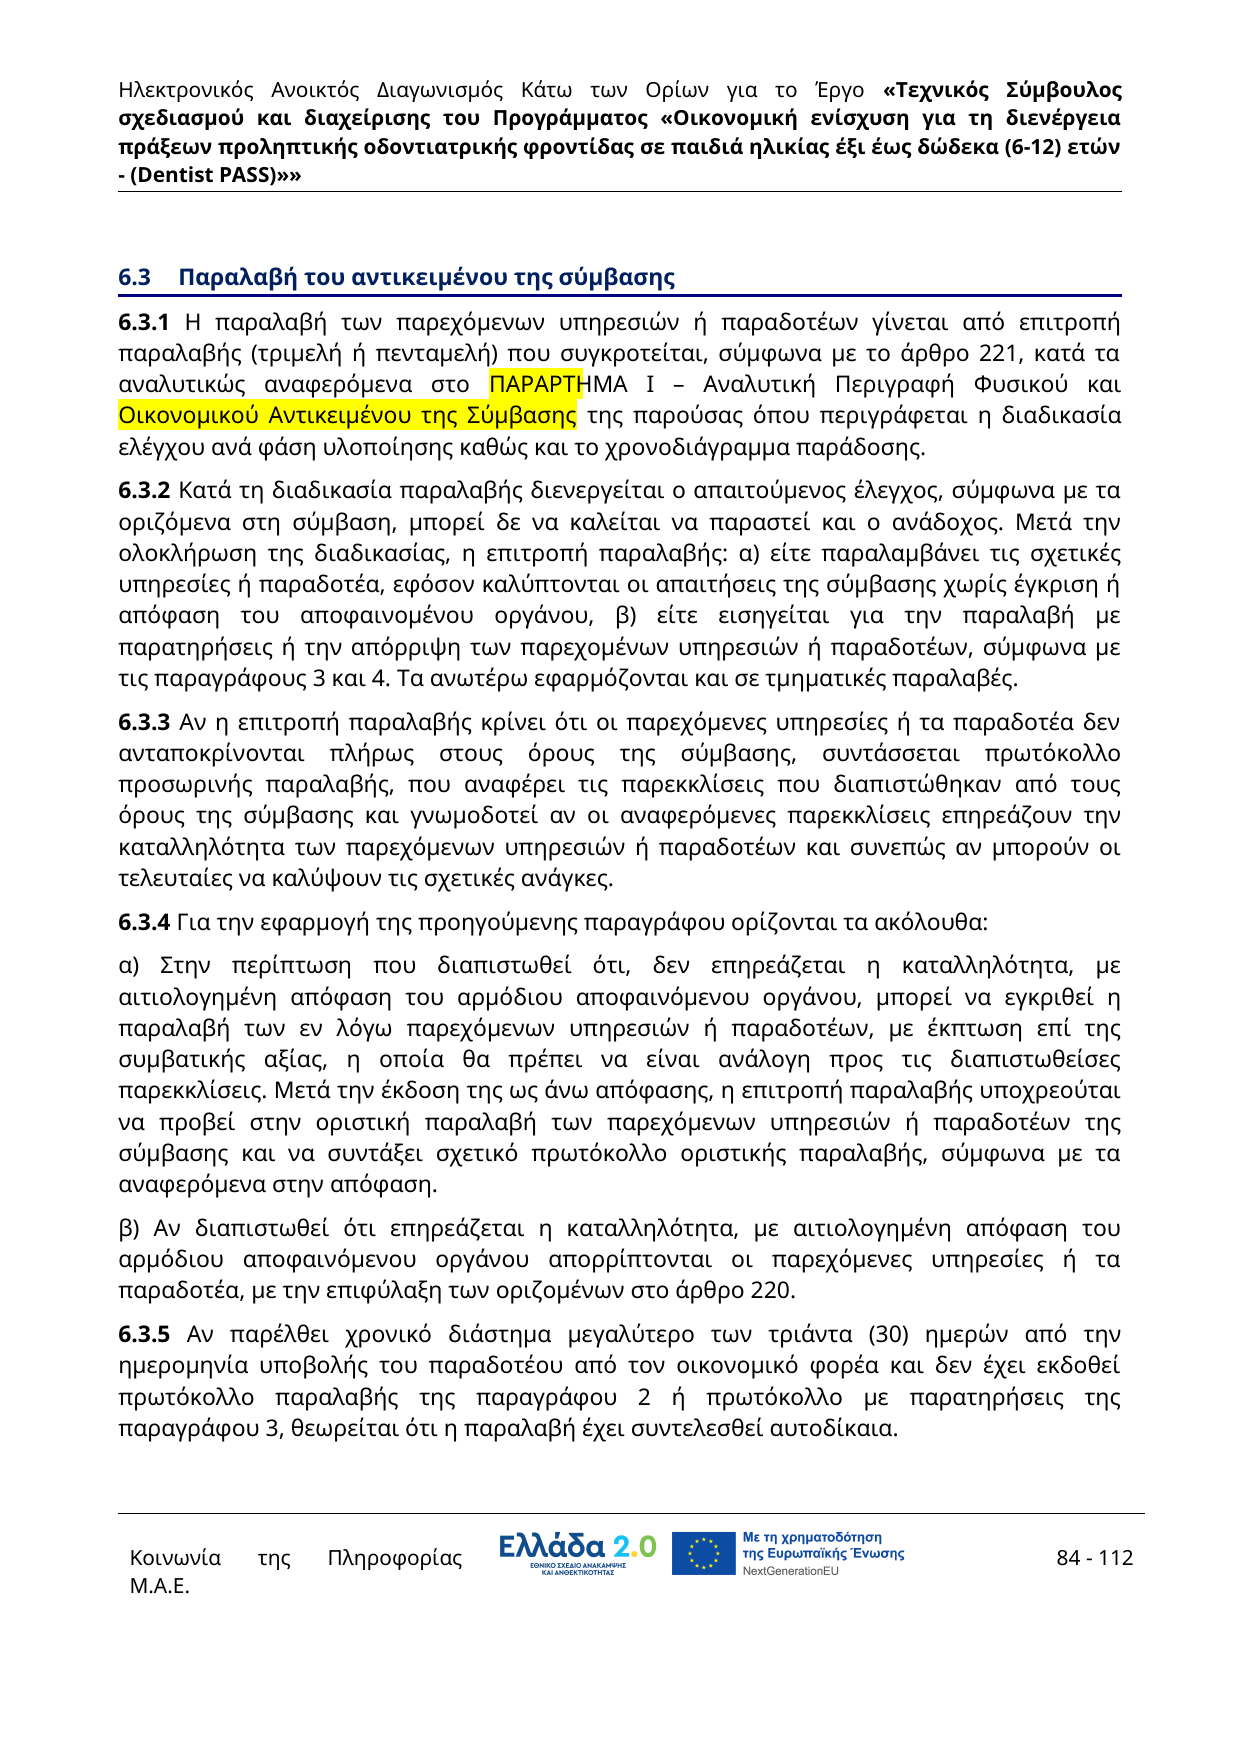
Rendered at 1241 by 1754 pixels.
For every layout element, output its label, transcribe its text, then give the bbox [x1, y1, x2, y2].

text β) Αν διαπιστωθεί ότι επηρεάζεται η καταλληλότητα, με αιτιολογημένη απόφαση του αρμόδιου αποφαινόμενου οργάνου απορρίπτονται οι παρεχόμενες υπηρεσίες ή τα παραδοτέα, με την επιφύλαξη των οριζομένων στο άρθρο 220. [118, 1212, 1122, 1305]
text 6.3.5 Αν παρέλθει χρονικό διάστημα μεγαλύτερο των τριάντα (30) ημερών από την ημερομηνία υποβολής του παραδοτέου από τον οικονομικό φορέα και δεν έχει εκδοθεί πρωτόκολλο παραλαβής της παραγράφου 2 ή πρωτόκολλο με παρατηρήσεις της παραγράφου 3, θεωρείται ότι η παραλαβή έχει συντελεσθεί αυτοδίκαια. [118, 1318, 1122, 1443]
subtitle Παραλαβή του αντικειμένου της σύμβασης [118, 261, 1122, 294]
text α) Στην περίπτωση που διαπιστωθεί ότι, δεν επηρεάζεται η καταλληλότητα, με αιτιολογημένη απόφαση του αρμόδιου αποφαινόμενου οργάνου, μπορεί να εγκριθεί η παραλαβή των εν λόγω παρεχόμενων υπηρεσιών ή παραδοτέων, με έκπτωση επί της συμβατικής αξίας, η οποία θα πρέπει να είναι ανάλογη προς τις διαπιστωθείσες παρεκκλίσεις. Μετά την έκδοση της ως άνω απόφασης, η επιτροπή παραλαβής υποχρεούται να προβεί στην οριστική παραλαβή των παρεχόμενων υπηρεσιών ή παραδοτέων της σύμβασης και να συντάξει σχετικό πρωτόκολλο οριστικής παραλαβής, σύμφωνα με τα αναφερόμενα στην απόφαση. [118, 949, 1122, 1199]
text 6.3.1 Η παραλαβή των παρεχόμενων υπηρεσιών ή παραδοτέων γίνεται από επιτροπή παραλαβής (τριμελή ή πενταμελή) που συγκροτείται, σύμφωνα με το άρθρο 221, κατά τα αναλυτικώς αναφερόμενα στο ΠΑΡΑΡΤΗΜΑ Ι – Αναλυτική Περιγραφή Φυσικού και Οικονομικού Αντικειμένου της Σύμβασης της παρούσας όπου περιγράφεται η διαδικασία ελέγχου ανά φάση υλοποίησης καθώς και το χρονοδιάγραμμα παράδοσης. [118, 305, 1122, 462]
text 6.3.4 Για την εφαρμογή της προηγούμενης παραγράφου ορίζονται τα ακόλουθα: [118, 905, 1122, 937]
text 6.3.3 Αν η επιτροπή παραλαβής κρίνει ότι οι παρεχόμενες υπηρεσίες ή τα παραδοτέα δεν ανταποκρίνονται πλήρως στους όρους της σύμβασης, συντάσσεται πρωτόκολλο προσωρινής παραλαβής, που αναφέρει τις παρεκκλίσεις που διαπιστώθηκαν από τους όρους της σύμβασης και γνωμοδοτεί αν οι αναφερόμενες παρεκκλίσεις επηρεάζουν την καταλληλότητα των παρεχόμενων υπηρεσιών ή παραδοτέων και συνεπώς αν μπορούν οι τελευταίες να καλύψουν τις σχετικές ανάγκες. [118, 705, 1122, 893]
text 6.3.2 Κατά τη διαδικασία παραλαβής διενεργείται ο απαιτούμενος έλεγχος, σύμφωνα με τα οριζόμενα στη σύμβαση, μπορεί δε να καλείται να παραστεί και ο ανάδοχος. Μετά την ολοκλήρωση της διαδικασίας, η επιτροπή παραλαβής: α) είτε παραλαμβάνει τις σχετικές υπηρεσίες ή παραδοτέα, εφόσον καλύπτονται οι απαιτήσεις της σύμβασης χωρίς έγκριση ή απόφαση του αποφαινομένου οργάνου, β) είτε εισηγείται για την παραλαβή με παρατηρήσεις ή την απόρριψη των παρεχομένων υπηρεσιών ή παραδοτέων, σύμφωνα με τις παραγράφους 3 και 4. Τα ανωτέρω εφαρμόζονται και σε τμηματικές παραλαβές. [118, 474, 1122, 693]
picture [484, 1516, 919, 1591]
